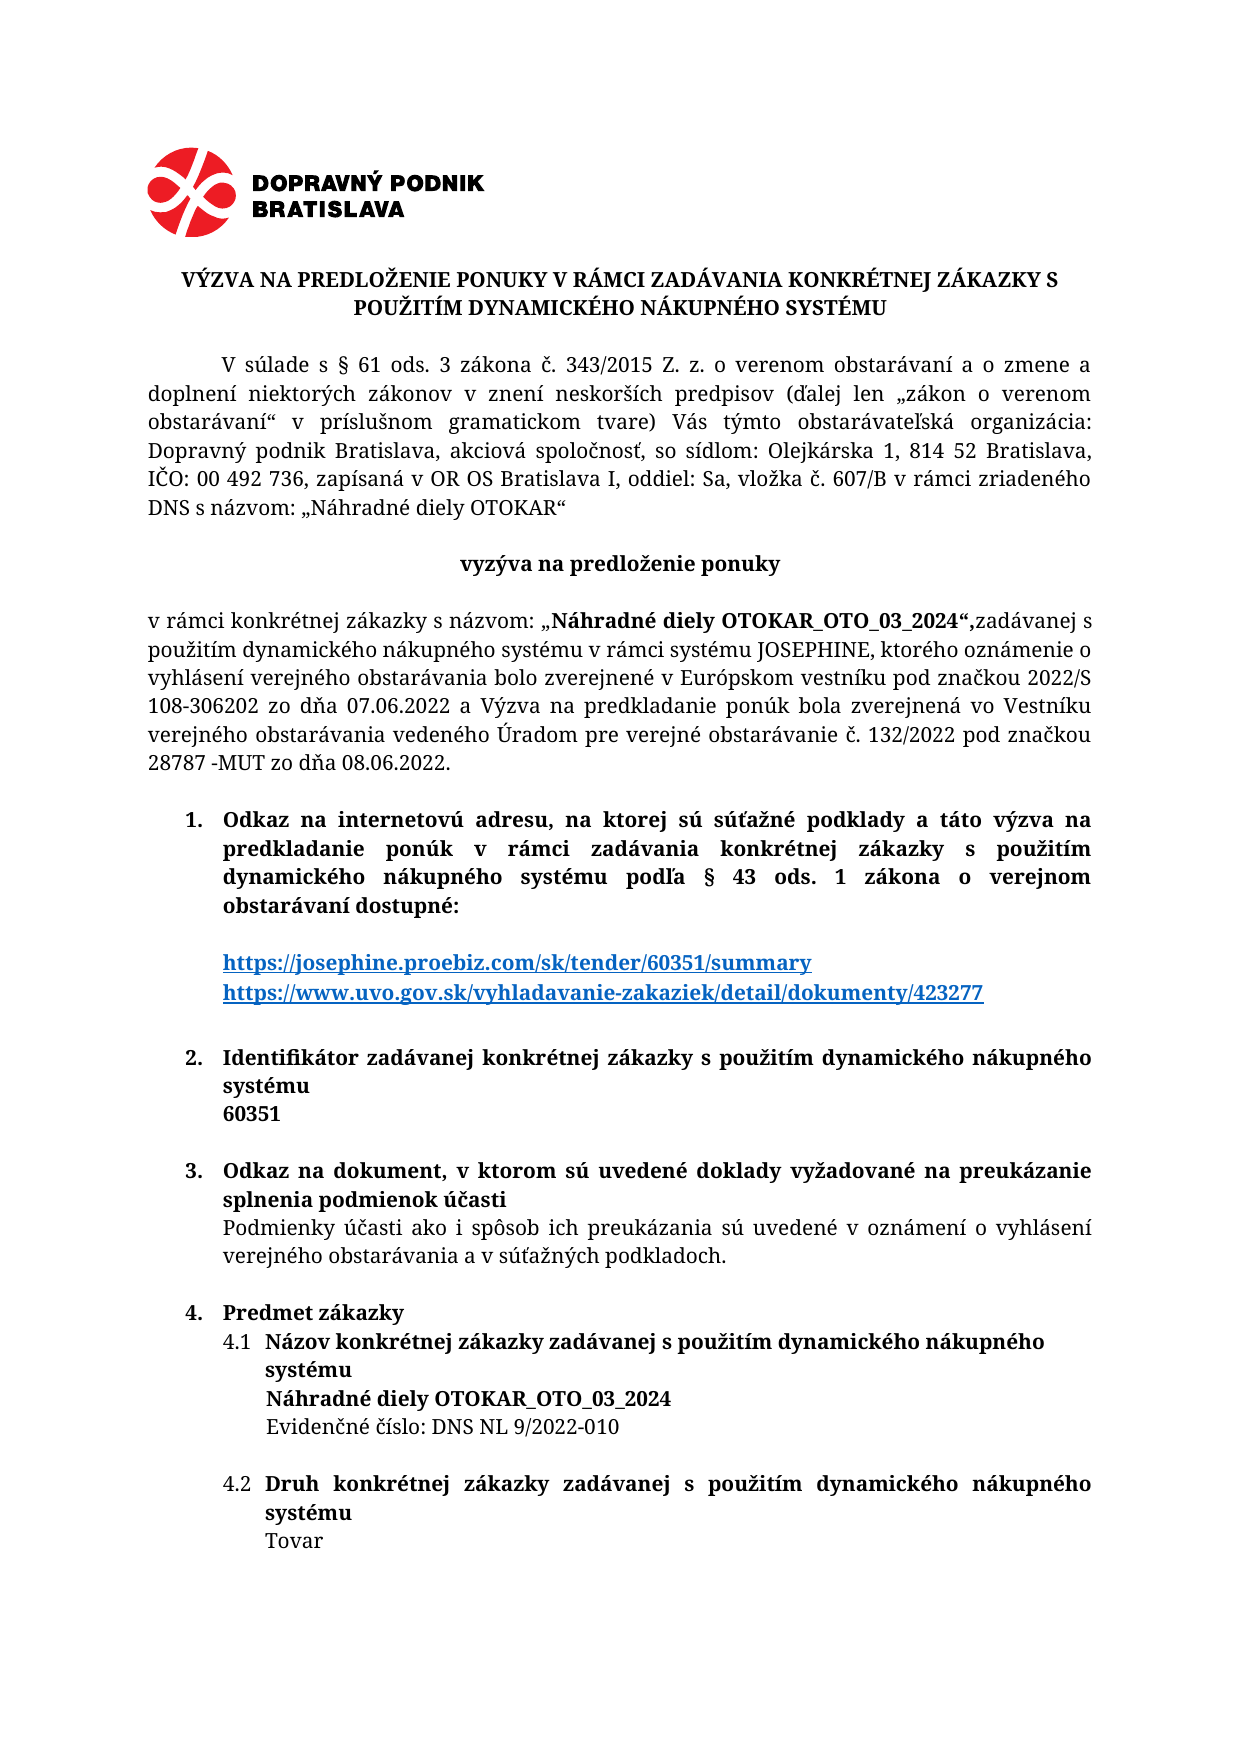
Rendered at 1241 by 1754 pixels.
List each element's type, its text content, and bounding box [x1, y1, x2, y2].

list Druh konkrétnej zákazky zadávanej s použitím dynamického nákupného systému [223, 1469, 1093, 1526]
list Evidenčné číslo: DNS NL 9/2022-010 [223, 1412, 1093, 1441]
list https://www.uvo.gov.sk/vyhladavanie-zakaziek/detail/dokumenty/423277 [223, 978, 1093, 1007]
list 60351 [223, 1099, 1093, 1128]
list Náhradné diely OTOKAR_OTO_03_2024 [223, 1384, 1093, 1412]
list Tovar [265, 1526, 1093, 1554]
list Odkaz na dokument, v ktorom sú uvedené doklady vyžadované na preukázanie splnenia podmienok účasti [185, 1156, 1093, 1213]
list Odkaz na internetovú adresu, na ktorej sú súťažné podklady a táto výzva na predkladanie ponúk v rámci zadávania konkrétnej zákazky s použitím dynamického nákupného systému podľa § 43 ods. 1 zákona o verejnom obstarávaní dostupné: [185, 805, 1093, 919]
list https://josephine.proebiz.com/sk/tender/60351/summary [223, 948, 1093, 976]
text VÝZVA NA PREDLOŽENIE PONUKY V RÁMCI ZADÁVANIA KONKRÉTNEJ ZÁKAZKY S POUŽITÍM DYNAMICKÉHO NÁKUPNÉHO SYSTÉMU [148, 265, 1093, 322]
text v rámci konkrétnej zákazky s názvom: „Náhradné diely OTOKAR_OTO_03_2024“,zadávanej s použitím dynamického nákupného systému v rámci systému JOSEPHINE, ktorého oznámenie o vyhlásení verejného obstarávania bolo zverejnené v Európskom vestníku pod značkou 2022/S 108-306202 zo dňa 07.06.2022 a Výzva na predkladanie ponúk bola zverejnená vo Vestníku verejného obstarávania vedeného Úradom pre verejné obstarávanie č. 132/2022 pod značkou 28787 -MUT zo dňa 08.06.2022. [148, 606, 1093, 777]
text vyzýva na predloženie ponuky [148, 549, 1093, 578]
list Názov konkrétnej zákazky zadávanej s použitím dynamického nákupného systému [223, 1327, 1093, 1384]
list Podmienky účasti ako i spôsob ich preukázania sú uvedené v oznámení o vyhlásení verejného obstarávania a v súťažných podkladoch. [223, 1213, 1093, 1270]
list Predmet zákazky [185, 1298, 1093, 1327]
text V súlade s § 61 ods. 3 zákona č. 343/2015 Z. z. o verenom obstarávaní a o zmene a doplnení niektorých zákonov v znení neskorších predpisov (ďalej len „zákon o verenom obstarávaní“ v príslušnom gramatickom tvare) Vás týmto obstarávateľská organizácia: Dopravný podnik Bratislava, akciová spoločnosť, so sídlom: Olejkárska 1, 814 52 Bratislava, IČO: 00 492 736, zapísaná v OR OS Bratislava I, oddiel: Sa, vložka č. 607/B v rámci zriadeného DNS s názvom: „Náhradné diely OTOKAR“ [148, 350, 1093, 521]
list Identifikátor zadávanej konkrétnej zákazky s použitím dynamického nákupného systému [185, 1043, 1093, 1099]
